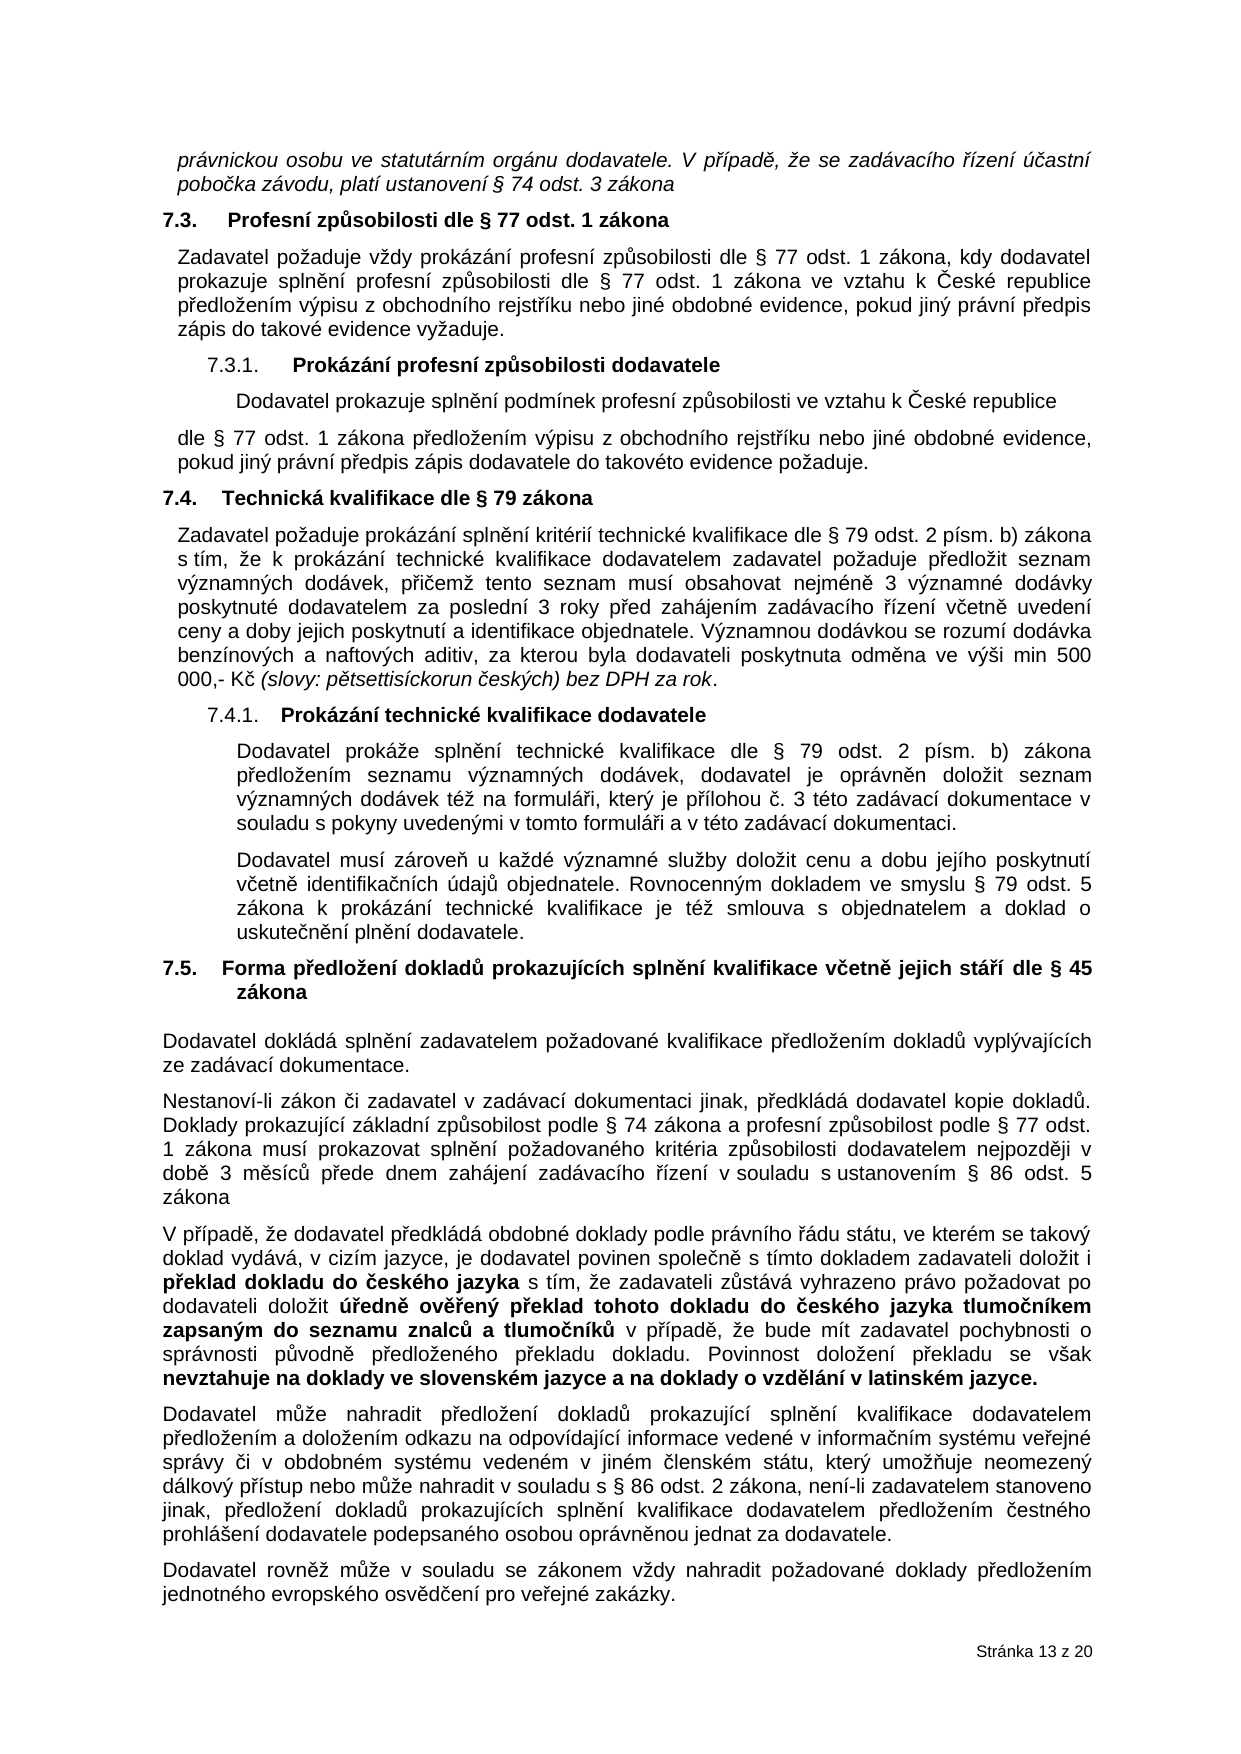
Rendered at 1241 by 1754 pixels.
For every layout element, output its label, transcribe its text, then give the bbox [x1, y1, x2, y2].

text Dodavatel dokládá splnění zadavatelem požadované kvalifikace předložením dokladů vyplývajících ze zadávací dokumentace. [162, 1029, 1093, 1077]
text Dodavatel může nahradit předložení dokladů prokazující splnění kvalifikace dodavatelem předložením a doložením odkazu na odpovídající informace vedené v informačním systému veřejné správy či v obdobném systému vedeném v jiném členském státu, který umožňuje neomezený dálkový přístup nebo může nahradit v souladu s § 86 odst. 2 zákona, není-li zadavatelem stanoveno jinak, předložení dokladů prokazujících splnění kvalifikace dodavatelem předložením čestného prohlášení dodavatele podepsaného osobou oprávněnou jednat za dodavatele. [162, 1402, 1093, 1546]
text Nestanoví-li zákon či zadavatel v zadávací dokumentaci jinak, předkládá dodavatel kopie dokladů. Doklady prokazující základní způsobilost podle § 74 zákona a profesní způsobilost podle § 77 odst. 1 zákona musí prokazovat splnění požadovaného kritéria způsobilosti dodavatelem nejpozději v době 3 měsíců přede dnem zahájení zadávacího řízení v souladu s ustanovením § 86 odst. 5 zákona [162, 1089, 1093, 1209]
text Prokázání technické kvalifikace dodavatele [207, 703, 1093, 727]
text Profesní způsobilosti dle § 77 odst. 1 zákona [162, 208, 1093, 232]
text dle § 77 odst. 1 zákona předložením výpisu z obchodního rejstříku nebo jiné obdobné evidence, pokud jiný právní předpis zápis dodavatele do takovéto evidence požaduje. [177, 426, 1093, 474]
text Technická kvalifikace dle § 79 zákona [162, 486, 1093, 510]
text Zadavatel požaduje vždy prokázání profesní způsobilosti dle § 77 odst. 1 zákona, kdy dodavatel prokazuje splnění profesní způsobilosti dle § 77 odst. 1 zákona ve vztahu k České republice předložením výpisu z obchodního rejstříku nebo jiné obdobné evidence, pokud jiný právní předpis zápis do takové evidence vyžaduje. [177, 244, 1093, 340]
text V případě, že dodavatel předkládá obdobné doklady podle právního řádu státu, ve kterém se takový doklad vydává, v cizím jazyce, je dodavatel povinen společně s tímto dokladem zadavateli doložit i překlad dokladu do českého jazyka s tím, že zadavateli zůstává vyhrazeno právo požadovat po dodavateli doložit úředně ověřený překlad tohoto dokladu do českého jazyka tlumočníkem zapsaným do seznamu znalců a tlumočníků v případě, že bude mít zadavatel pochybnosti o správnosti původně předloženého překladu dokladu. Povinnost doložení překladu se však nevztahuje na doklady ve slovenském jazyce a na doklady o vzdělání v latinském jazyce. [162, 1222, 1093, 1389]
text Dodavatel musí zároveň u každé významné služby doložit cenu a dobu jejího poskytnutí včetně identifikačních údajů objednatele. Rovnocenným dokladem ve smyslu § 79 odst. 5 zákona k prokázání technické kvalifikace je též smlouva s objednatelem a doklad o uskutečnění plnění dodavatele. [236, 848, 1093, 943]
text Forma předložení dokladů prokazujících splnění kvalifikace včetně jejich stáří dle § 45 zákona [162, 956, 1093, 1004]
text Dodavatel rovněž může v souladu se zákonem vždy nahradit požadované doklady předložením jednotného evropského osvědčení pro veřejné zakázky. [162, 1558, 1093, 1606]
text Zadavatel požaduje prokázání splnění kritérií technické kvalifikace dle § 79 odst. 2 písm. b) zákona s tím, že k prokázání technické kvalifikace dodavatelem zadavatel požaduje předložit seznam významných dodávek, přičemž tento seznam musí obsahovat nejméně 3 významné dodávky poskytnuté dodavatelem za poslední 3 roky před zahájením zadávacího řízení včetně uvedení ceny a doby jejich poskytnutí a identifikace objednatele. Významnou dodávkou se rozumí dodávka benzínových a naftových aditiv, za kterou byla dodavateli poskytnuta odměna ve výši min 500 000,- Kč (slovy: pětsettisíckorun českých) bez DPH za rok. [177, 523, 1093, 690]
text Prokázání profesní způsobilosti dodavatele [207, 353, 1093, 377]
text Dodavatel prokazuje splnění podmínek profesní způsobilosti ve vztahu k České republice [162, 389, 1093, 413]
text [177, 148, 1093, 196]
text Dodavatel prokáže splnění technické kvalifikace dle § 79 odst. 2 písm. b) zákona předložením seznamu významných dodávek, dodavatel je oprávněn doložit seznam významných dodávek též na formuláři, který je přílohou č. 3 této zadávací dokumentace v souladu s pokyny uvedenými v tomto formuláři a v této zadávací dokumentaci. [236, 739, 1093, 835]
